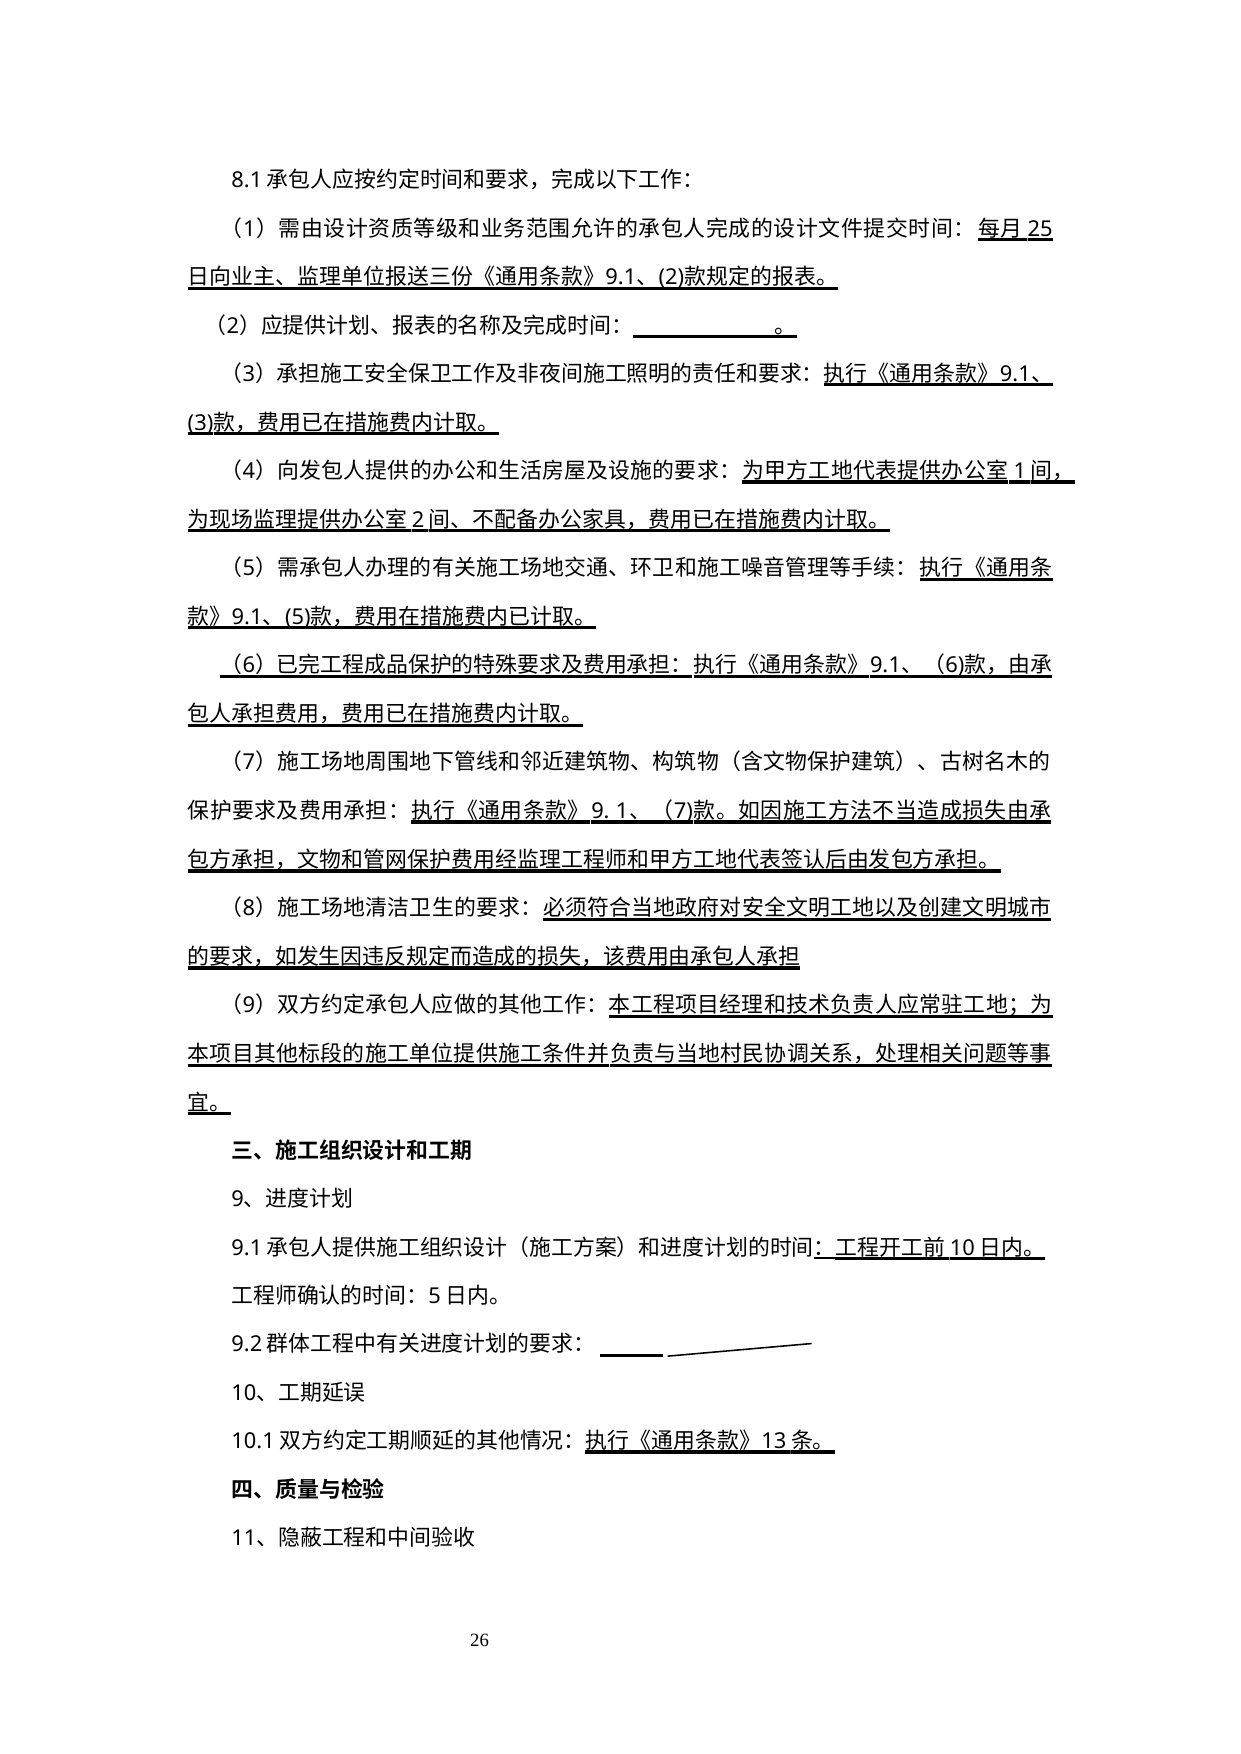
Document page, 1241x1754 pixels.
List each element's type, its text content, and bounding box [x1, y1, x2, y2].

text 9.2群体工程中有关进度计划的要求： [187, 1326, 1053, 1359]
text 9.1承包人提供施工组织设计（施工方案）和进度计划的时间：工程开工前10日内。 [187, 1229, 1053, 1262]
text 10.1双方约定工期顺延的其他情况：执行《通用条款》13条。 [187, 1423, 1053, 1455]
text （6）已完工程成品保护的特殊要求及费用承担：执行《通用条款》9.1、（6)款，由承包人承担费用，费用已在措施费内计取。 [187, 647, 1053, 728]
text 9、进度计划 [187, 1181, 1053, 1214]
text （3）承担施工安全保卫工作及非夜间施工照明的责任和要求：执行《通用条款》9.1、(3)款，费用已在措施费内计取。 [187, 356, 1053, 437]
text 8.1承包人应按约定时间和要求，完成以下工作： [187, 162, 1053, 194]
text 三、施工组织设计和工期 [187, 1133, 1053, 1165]
text （7）施工场地周围地下管线和邻近建筑物、构筑物（含文物保护建筑）、古树名木的保护要求及费用承担：执行《通用条款》9. 1、（7)款。如因施工方法不当造成损失由承包方承担，文物和管网保护费用经监理工程师和甲方工地代表签认后由发包方承担。 [187, 744, 1053, 874]
text 工程师确认的时间：5日内。 [187, 1278, 1053, 1310]
text 11、隐蔽工程和中间验收 [187, 1519, 1053, 1552]
text （9）双方约定承包人应做的其他工作：本工程项目经理和技术负责人应常驻工地；为本项目其他标段的施工单位提供施工条件并负责与当地村民协调关系，处理相关问题等事宜。 [187, 987, 1053, 1117]
text 10、工期延误 [187, 1374, 1053, 1407]
text （8）施工场地清洁卫生的要求：必须符合当地政府对安全文明工地以及创建文明城市的要求，如发生因违反规定而造成的损失，该费用由承包人承担 [187, 890, 1053, 971]
text （5）需承包人办理的有关施工场地交通、环卫和施工噪音管理等手续：执行《通用条款》9.1、(5)款，费用在措施费内已计取。 [187, 550, 1053, 631]
text 四、质量与检验 [187, 1471, 1053, 1504]
text （1）需由设计资质等级和业务范围允许的承包人完成的设计文件提交时间：每月25日向业主、监理单位报送三份《通用条款》9.1、(2)款规定的报表。 [187, 210, 1053, 292]
text （2）应提供计划、报表的名称及完成时间： 。 [187, 307, 1053, 340]
text （4）向发包人提供的办公和生活房屋及设施的要求：为甲方工地代表提供办公室1间，为现场监理提供办公室2间、不配备办公家具，费用已在措施费内计取。 [187, 453, 1053, 534]
